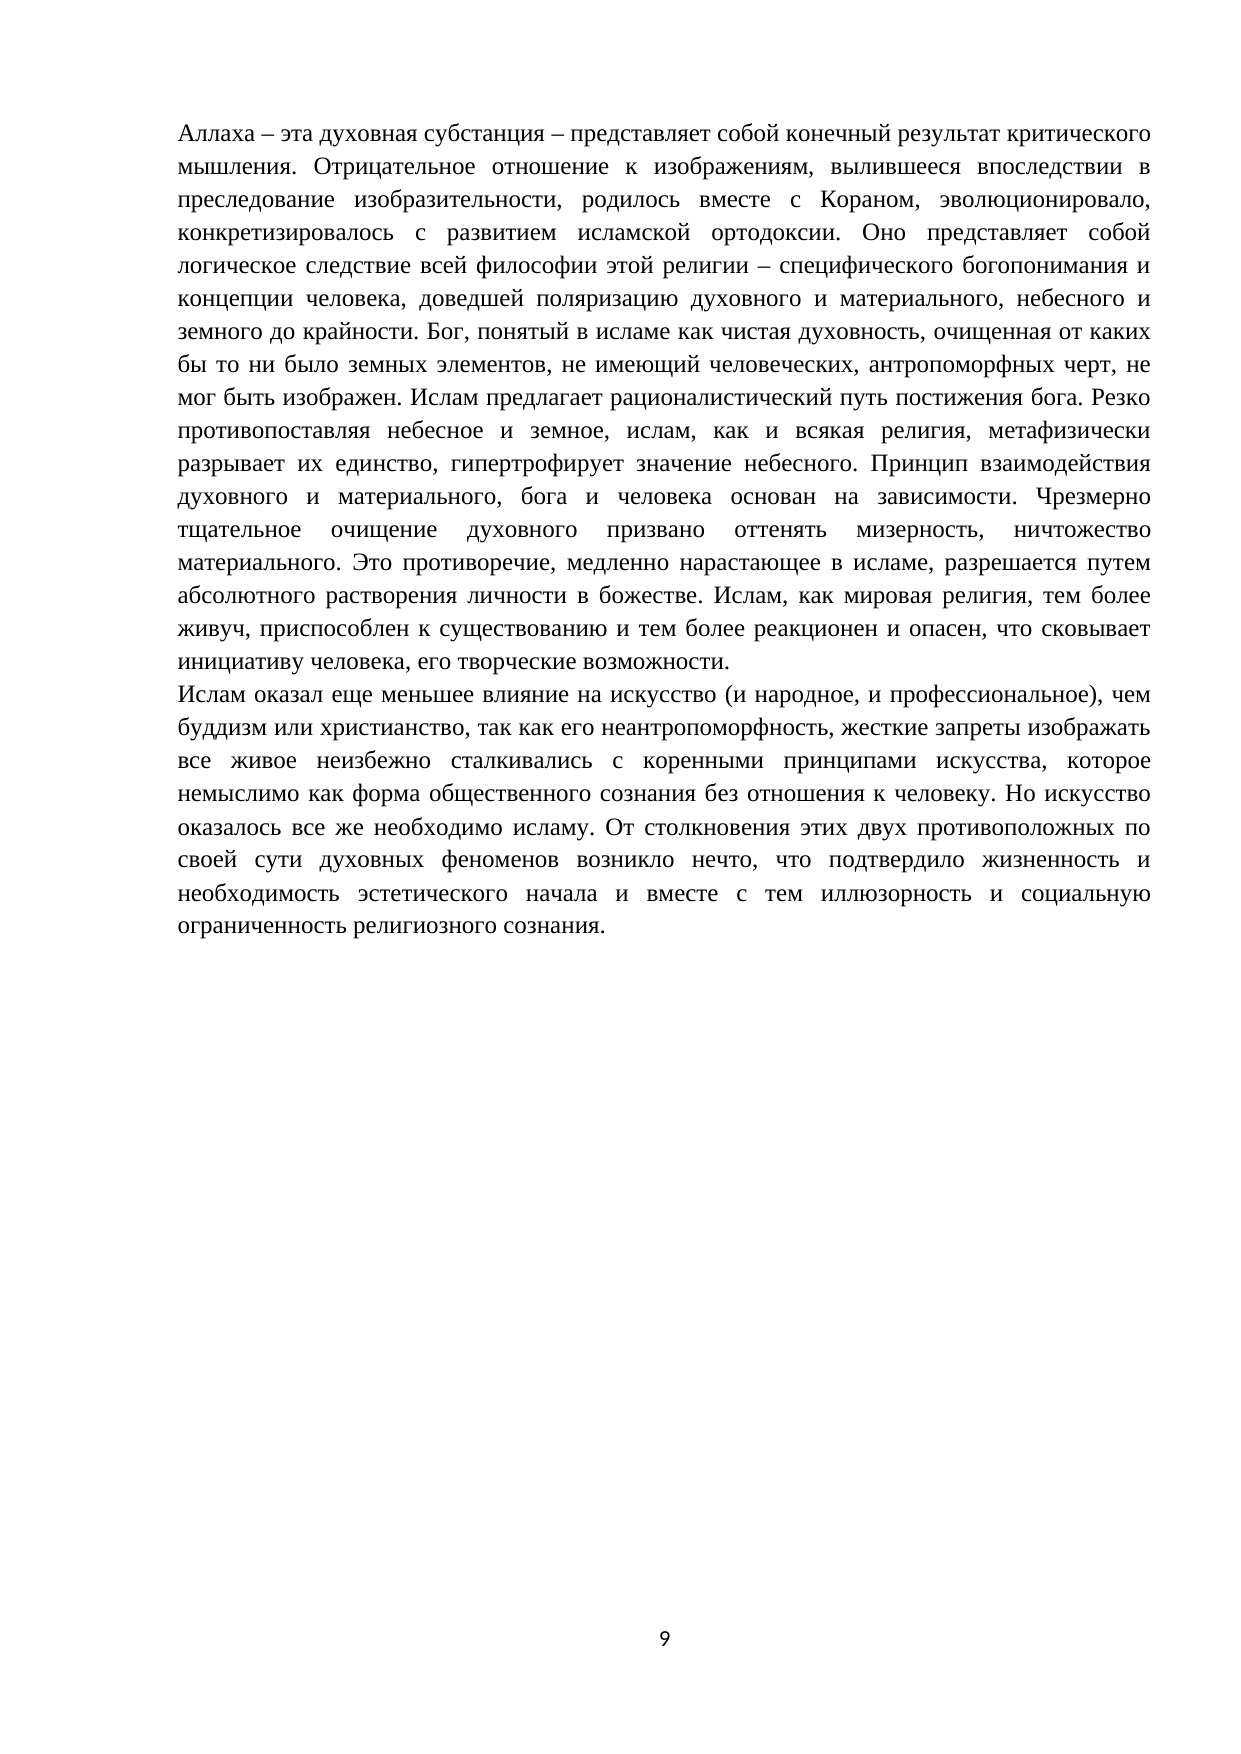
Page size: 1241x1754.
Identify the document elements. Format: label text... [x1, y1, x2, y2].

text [177, 118, 1152, 675]
text Ислам оказал еще меньшее влияние на искусство (и народное, и профессиональное), чем буддизм или христианство, так как его неантропоморфность, жесткие запреты изображать все живое неизбежно сталкивались с коренными принципами искусства, которое немыслимо как форма общественного сознания без отношения к человеку. Но искусство оказалось все же необходимо исламу. От столкновения этих двух противоположных по своей сути духовных феноменов возникло нечто, что подтвердило жизненность и необходимость эстетического начала и вместе с тем иллюзорность и социальную ограниченность религиозного сознания. [177, 679, 1152, 939]
